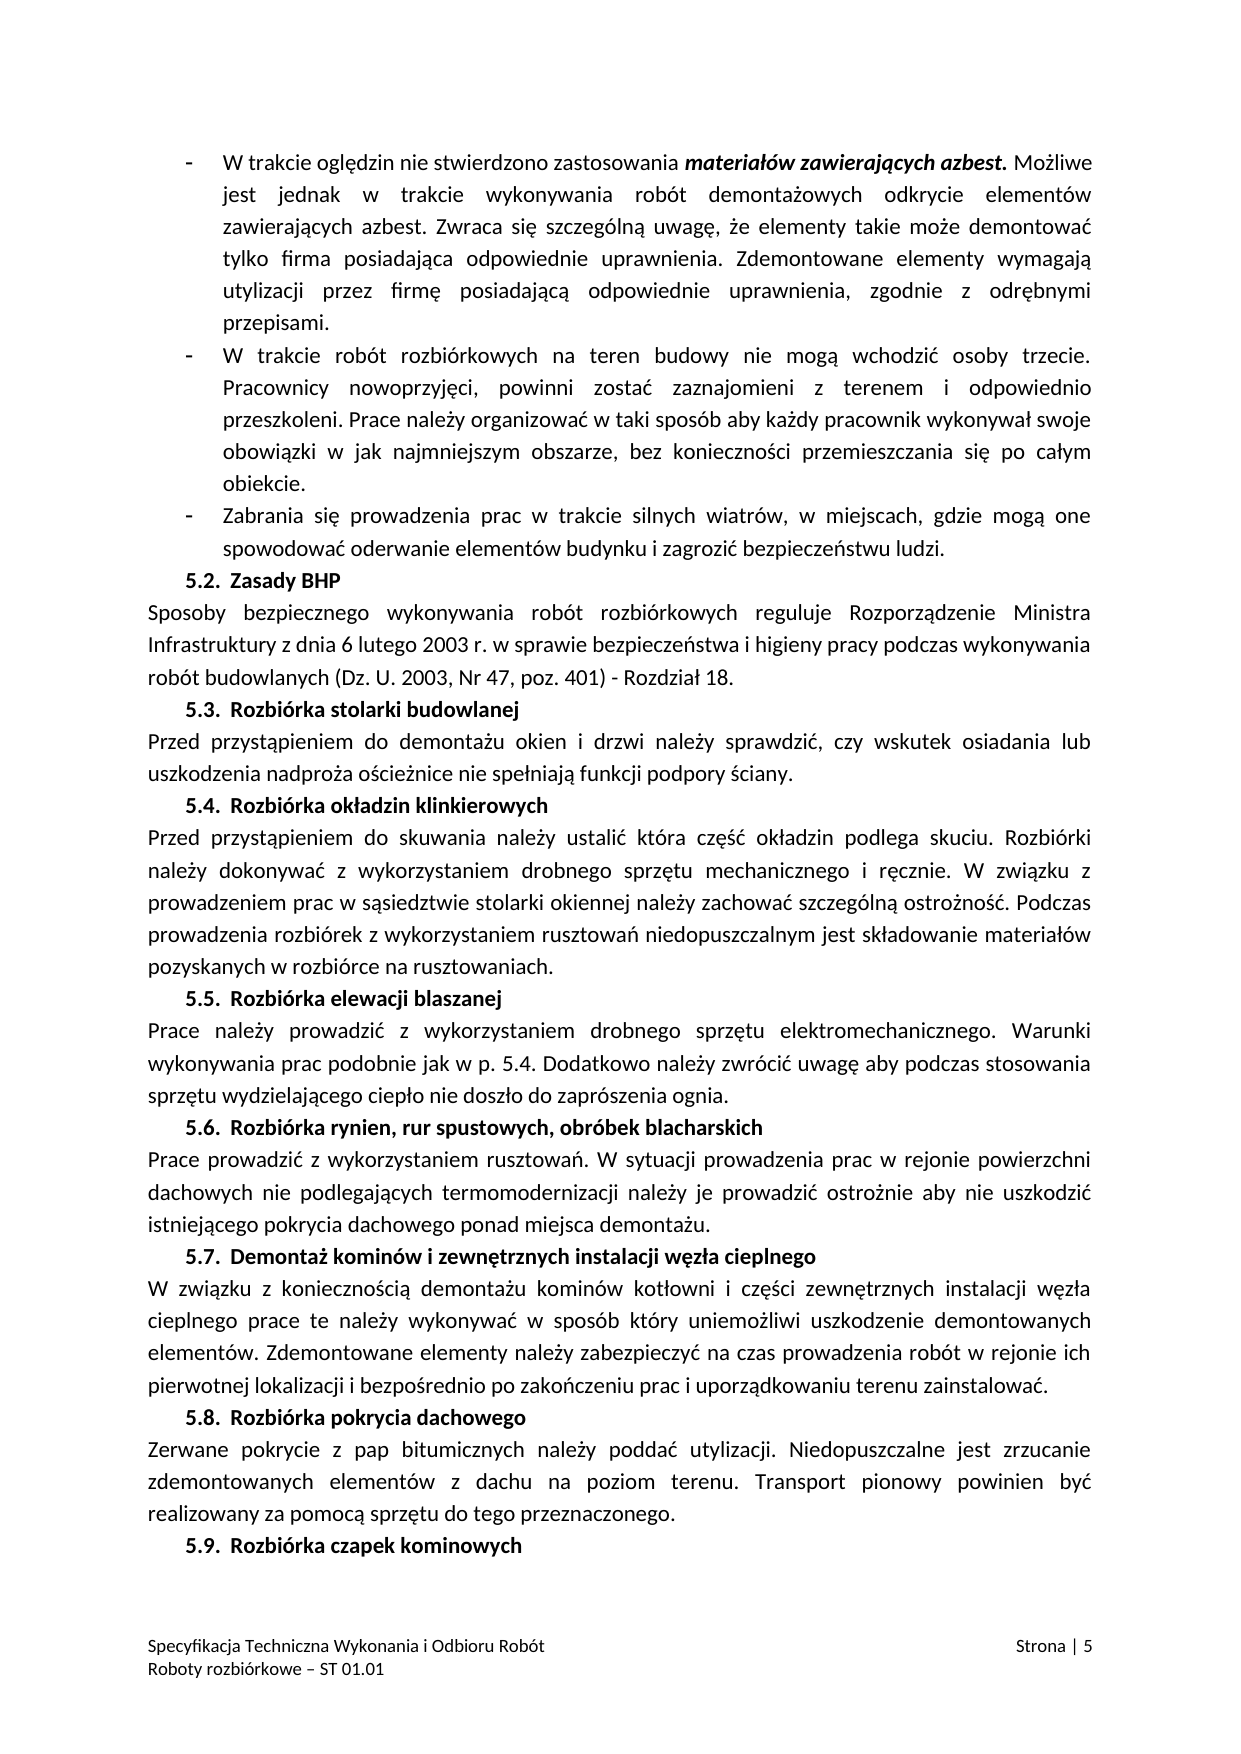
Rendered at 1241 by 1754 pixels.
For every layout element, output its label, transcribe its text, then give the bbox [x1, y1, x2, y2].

list Rozbiórka czapek kominowych [185, 1532, 1093, 1560]
text Przed przystąpieniem do skuwania należy ustalić która część okładzin podlega skuciu. Rozbiórki należy dokonywać z wykorzystaniem drobnego sprzętu mechanicznego i ręcznie. W związku z prowadzeniem prac w sąsiedztwie stolarki okiennej należy zachować szczególną ostrożność. Podczas prowadzenia rozbiórek z wykorzystaniem rusztowań niedopuszczalnym jest składowanie materiałów pozyskanych w rozbiórce na rusztowaniach. [148, 823, 1093, 980]
list Zabrania się prowadzenia prac w trakcie silnych wiatrów, w miejscach, gdzie mogą one spowodować oderwanie elementów budynku i zagrozić bezpieczeństwu ludzi. [185, 502, 1093, 562]
text Zerwane pokrycie z pap bitumicznych należy poddać utylizacji. Niedopuszczalne jest zrzucanie zdemontowanych elementów z dachu na poziom terenu. Transport pionowy powinien być realizowany za pomocą sprzętu do tego przeznaczonego. [148, 1435, 1093, 1527]
list W trakcie oględzin nie stwierdzono zastosowania materiałów zawierających azbest. Możliwe jest jednak w trakcie wykonywania robót demontażowych odkrycie elementów zawierających azbest. Zwraca się szczególną uwagę, że elementy takie może demontować tylko firma posiadająca odpowiednie uprawnienia. Zdemontowane elementy wymagają utylizacji przez firmę posiadającą odpowiednie uprawnienia, zgodnie z odrębnymi przepisami. [185, 148, 1093, 337]
text W związku z koniecznością demontażu kominów kotłowni i części zewnętrznych instalacji węzła cieplnego prace te należy wykonywać w sposób który uniemożliwi uszkodzenie demontowanych elementów. Zdemontowane elementy należy zabezpieczyć na czas prowadzenia robót w rejonie ich pierwotnej lokalizacji i bezpośrednio po zakończeniu prac i uporządkowaniu terenu zainstalować. [148, 1274, 1093, 1399]
list Rozbiórka pokrycia dachowego [185, 1403, 1093, 1431]
list Rozbiórka rynien, rur spustowych, obróbek blacharskich [185, 1113, 1093, 1141]
list Rozbiórka stolarki budowlanej [185, 695, 1093, 723]
text Prace należy prowadzić z wykorzystaniem drobnego sprzętu elektromechanicznego. Warunki wykonywania prac podobnie jak w p. 5.4. Dodatkowo należy zwrócić uwagę aby podczas stosowania sprzętu wydzielającego ciepło nie doszło do zaprószenia ognia. [148, 1017, 1093, 1109]
text Przed przystąpieniem do demontażu okien i drzwi należy sprawdzić, czy wskutek osiadania lub uszkodzenia nadproża ościeżnice nie spełniają funkcji podpory ściany. [148, 727, 1093, 787]
list Zasady BHP [185, 566, 1093, 594]
text Prace prowadzić z wykorzystaniem rusztowań. W sytuacji prowadzenia prac w rejonie powierzchni dachowych nie podlegających termomodernizacji należy je prowadzić ostrożnie aby nie uszkodzić istniejącego pokrycia dachowego ponad miejsca demontażu. [148, 1145, 1093, 1238]
list Rozbiórka elewacji blaszanej [185, 984, 1093, 1012]
list Demontaż kominów i zewnętrznych instalacji węzła cieplnego [185, 1242, 1093, 1270]
list W trakcie robót rozbiórkowych na teren budowy nie mogą wchodzić osoby trzecie. Pracownicy nowoprzyjęci, powinni zostać zaznajomieni z terenem i odpowiednio przeszkoleni. Prace należy organizować w taki sposób aby każdy pracownik wykonywał swoje obowiązki w jak najmniejszym obszarze, bez konieczności przemieszczania się po całym obiekcie. [185, 341, 1093, 497]
text Sposoby bezpiecznego wykonywania robót rozbiórkowych reguluje Rozporządzenie Ministra Infrastruktury z dnia 6 lutego 2003 r. w sprawie bezpieczeństwa i higieny pracy podczas wykonywania robót budowlanych (Dz. U. 2003, Nr 47, poz. 401) - Rozdział 18. [148, 598, 1093, 691]
list Rozbiórka okładzin klinkierowych [185, 791, 1093, 819]
